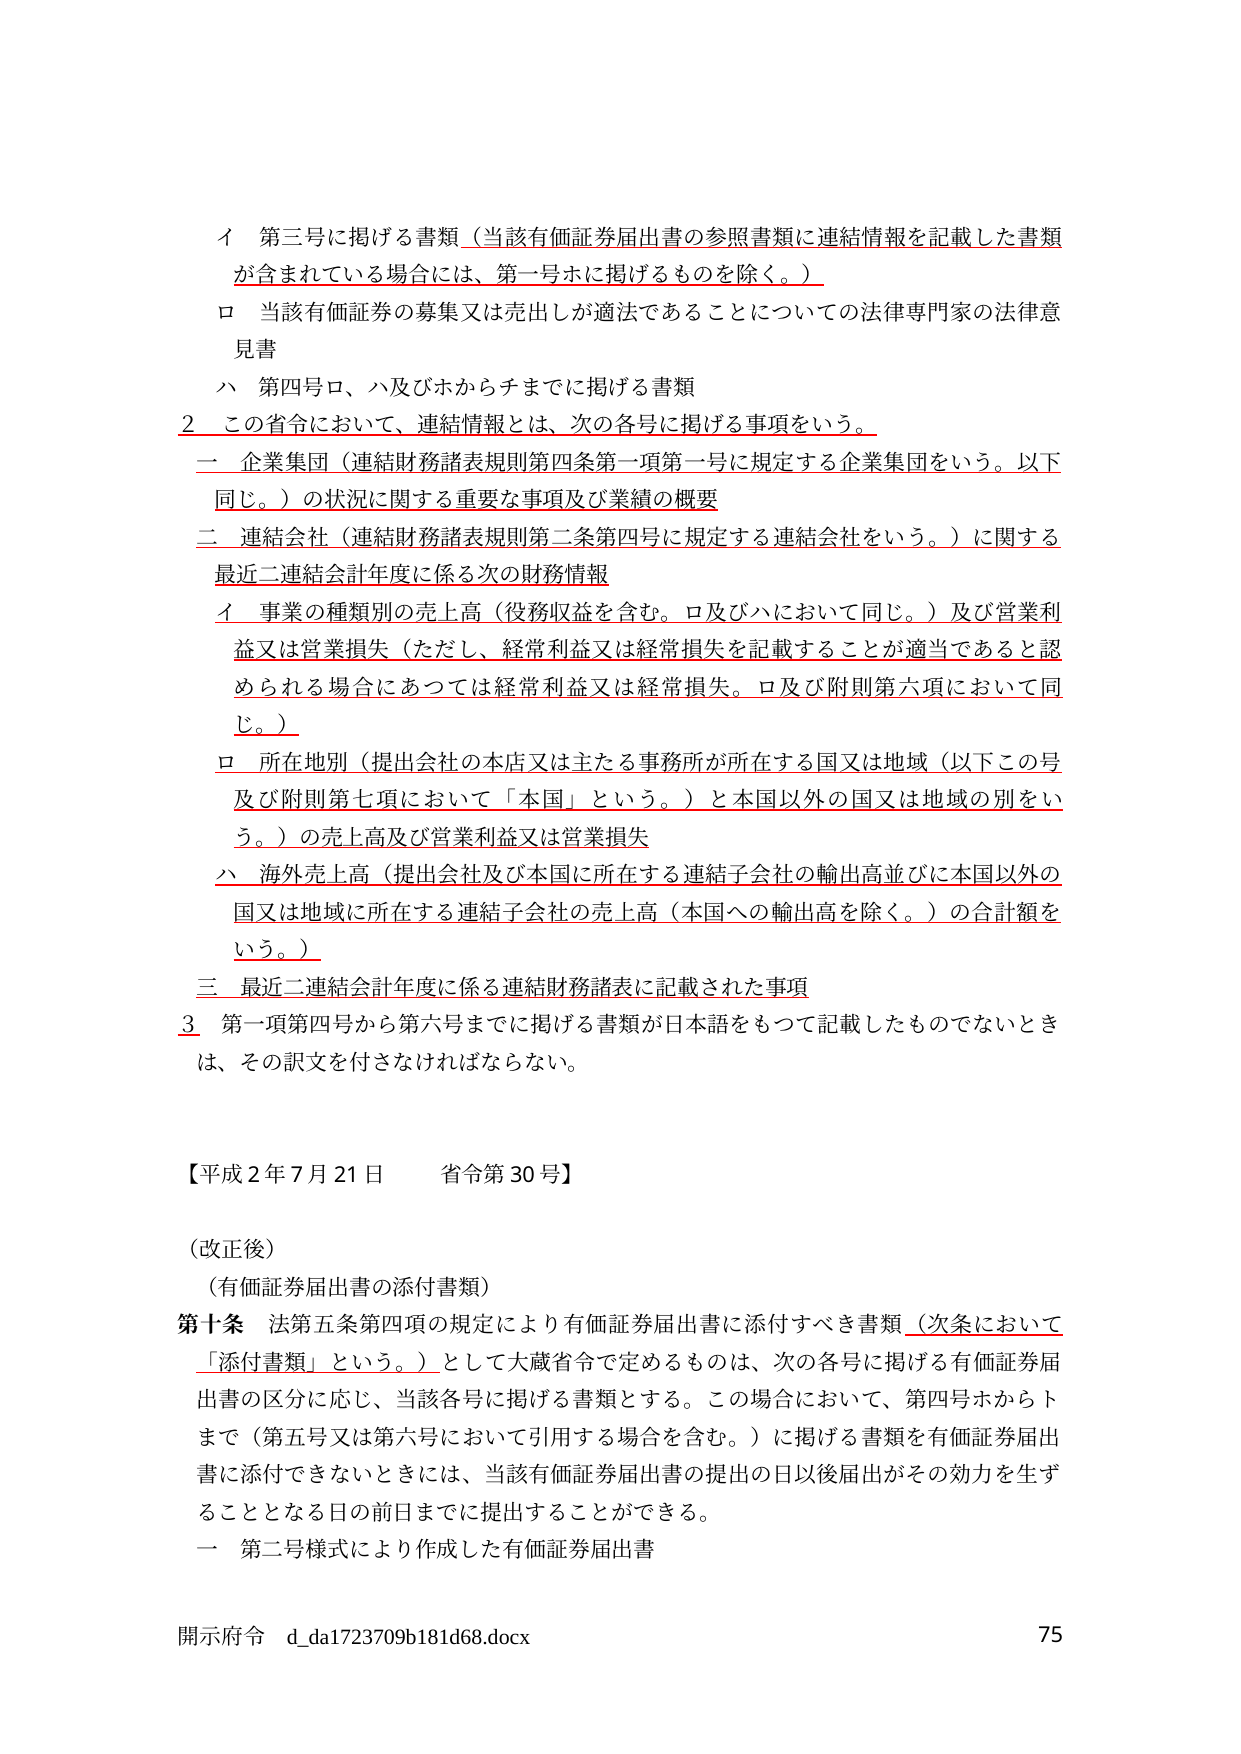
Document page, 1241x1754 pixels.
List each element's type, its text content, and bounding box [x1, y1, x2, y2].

text イ 第三号に掲げる書類（当該有価証券届出書の参照書類に連結情報を記載した書類が含まれている場合には、第一号ホに掲げるものを除く。） [215, 217, 1063, 292]
text ３ 第一項第四号から第六号までに掲げる書類が日本語をもつて記載したものでないときは、その訳文を付さなければならない。 [177, 1004, 1063, 1079]
text 二 連結会社（連結財務諸表規則第二条第四号に規定する連結会社をいう。）に関する最近二連結会計年度に係る次の財務情報 [196, 517, 1063, 592]
text （改正後） [177, 1229, 1063, 1267]
text イ 事業の種類別の売上高（役務収益を含む。ロ及びハにおいて同じ。）及び営業利益又は営業損失（ただし、経常利益又は経常損失を記載することが適当であると認められる場合にあつては経常利益又は経常損失。ロ及び附則第六項において同じ。） [215, 592, 1063, 742]
text 【平成2年7月21日 省令第30号】 [177, 1154, 1063, 1192]
text ハ 海外売上高（提出会社及び本国に所在する連結子会社の輸出高並びに本国以外の国又は地域に所在する連結子会社の売上高（本国への輸出高を除く。）の合計額をいう。） [215, 854, 1063, 967]
text （有価証券届出書の添付書類） [196, 1267, 1063, 1304]
text 第十条 法第五条第四項の規定により有価証券届出書に添付すべき書類（次条において「添付書類」という。）として大蔵省令で定めるものは、次の各号に掲げる有価証券届出書の区分に応じ、当該各号に掲げる書類とする。この場合において、第四号ホからトまで（第五号又は第六号において引用する場合を含む。）に掲げる書類を有価証券届出書に添付できないときには、当該有価証券届出書の提出の日以後届出がその効力を生ずることとなる日の前日までに提出することができる。 [177, 1304, 1063, 1529]
text ロ 所在地別（提出会社の本店又は主たる事務所が所在する国又は地域（以下この号及び附則第七項において「本国」という。）と本国以外の国又は地域の別をいう。）の売上高及び営業利益又は営業損失 [215, 742, 1063, 854]
text ハ 第四号ロ、ハ及びホからチまでに掲げる書類 [215, 367, 1063, 404]
text 一 第二号様式により作成した有価証券届出書 [196, 1529, 1063, 1567]
text 一 企業集団（連結財務諸表規則第四条第一項第一号に規定する企業集団をいう。以下同じ。）の状況に関する重要な事項及び業績の概要 [196, 442, 1063, 517]
text 三 最近二連結会計年度に係る連結財務諸表に記載された事項 [196, 967, 1063, 1004]
text ２ この省令において、連結情報とは、次の各号に掲げる事項をいう。 [177, 404, 1063, 442]
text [215, 292, 1063, 367]
